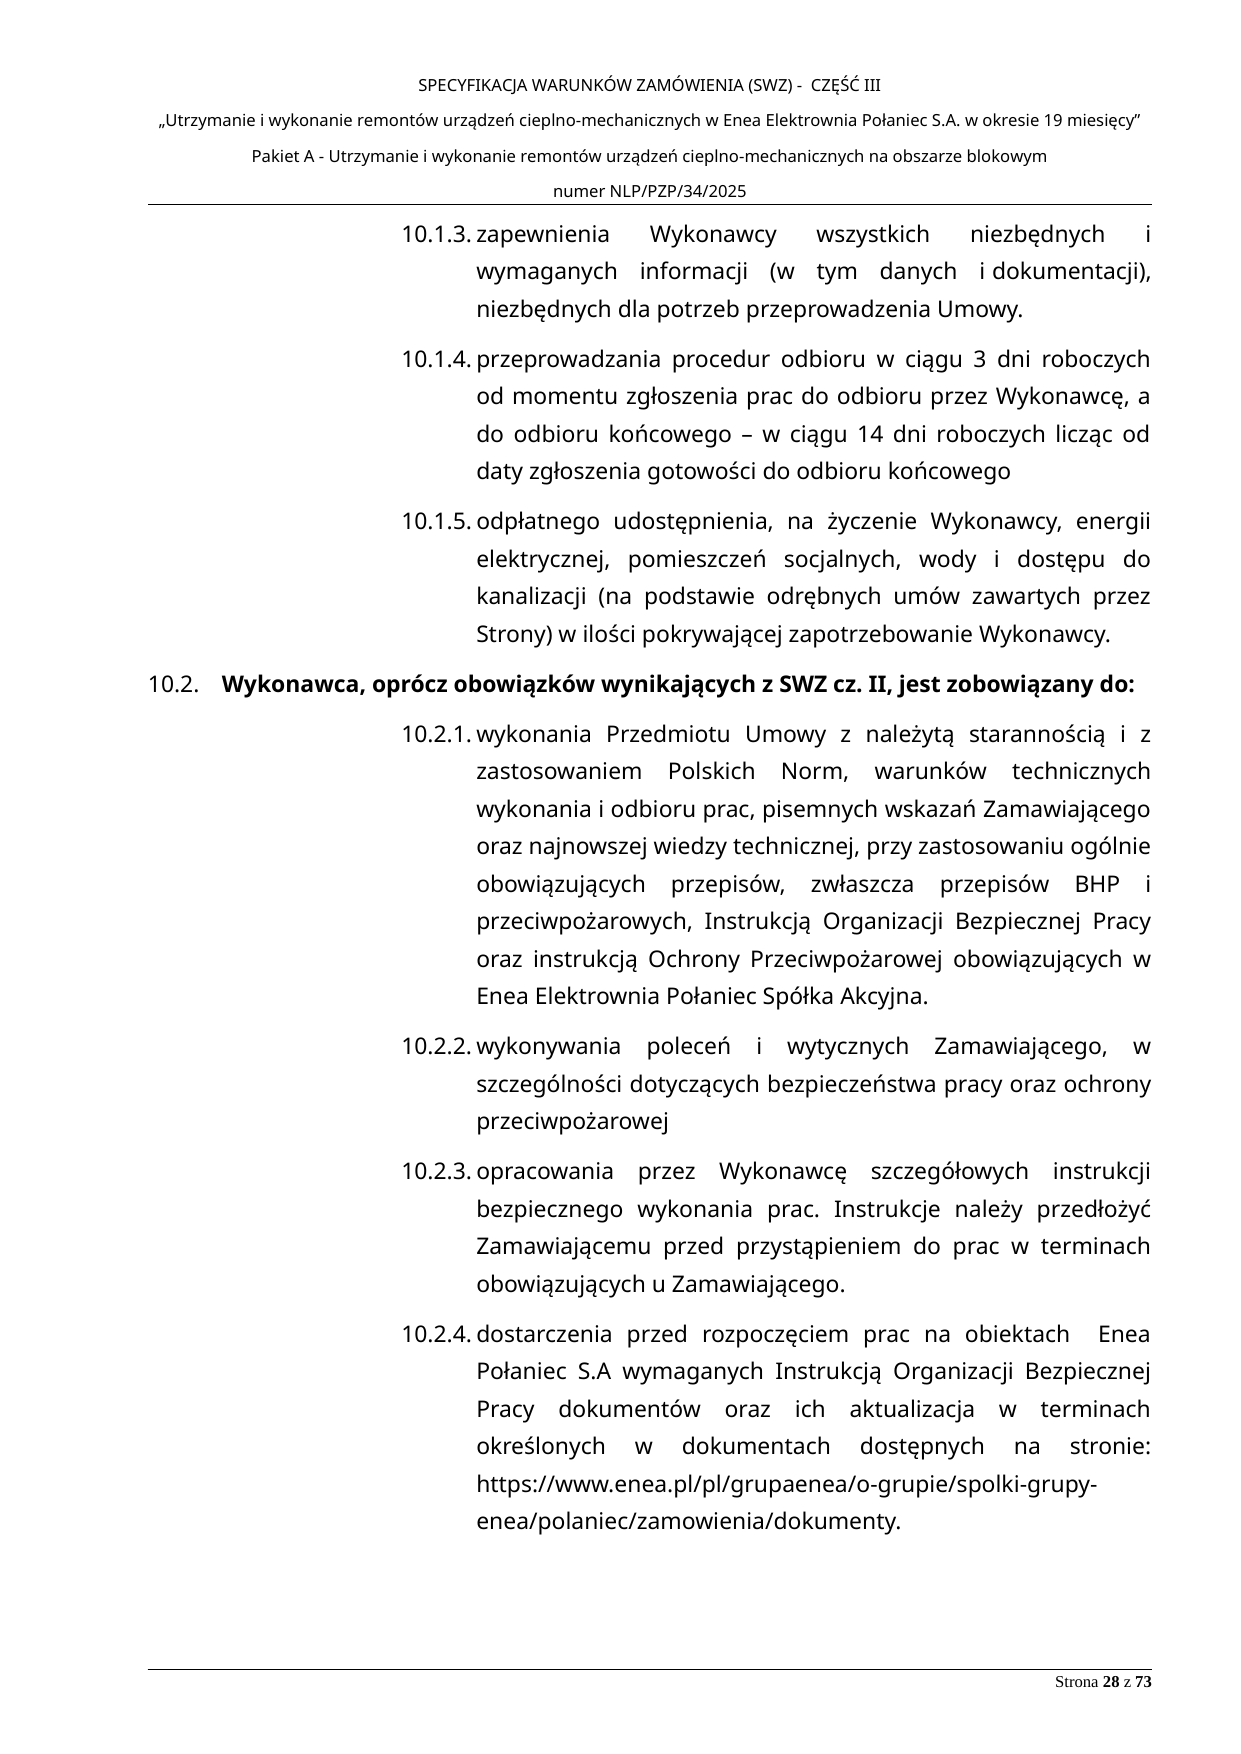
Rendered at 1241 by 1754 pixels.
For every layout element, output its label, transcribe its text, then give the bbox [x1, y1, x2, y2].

subtitle przeprowadzania procedur odbioru w ciągu 3 dni roboczych od momentu zgłoszenia prac do odbioru przez Wykonawcę, a do odbioru końcowego – w ciągu 14 dni roboczych licząc od daty zgłoszenia gotowości do odbioru końcowego [401, 343, 1152, 487]
subtitle wykonania Przedmiotu Umowy z należytą starannością i z zastosowaniem Polskich Norm, warunków technicznych wykonania i odbioru prac, pisemnych wskazań Zamawiającego oraz najnowszej wiedzy technicznej, przy zastosowaniu ogólnie obowiązujących przepisów, zwłaszcza przepisów BHP i przeciwpożarowych, Instrukcją Organizacji Bezpiecznej Pracy oraz instrukcją Ochrony Przeciwpożarowej obowiązujących w Enea Elektrownia Połaniec Spółka Akcyjna. [401, 718, 1152, 1012]
subtitle opracowania przez Wykonawcę szczegółowych instrukcji bezpiecznego wykonania prac. Instrukcje należy przedłożyć Zamawiającemu przed przystąpieniem do prac w terminach obowiązujących u Zamawiającego. [401, 1155, 1152, 1299]
subtitle wykonywania poleceń i wytycznych Zamawiającego, w szczególności dotyczących bezpieczeństwa pracy oraz ochrony przeciwpożarowej [401, 1030, 1152, 1137]
subtitle odpłatnego udostępnienia, na życzenie Wykonawcy, energii elektrycznej, pomieszczeń socjalnych, wody i dostępu do kanalizacji (na podstawie odrębnych umów zawartych przez Strony) w ilości pokrywającej zapotrzebowanie Wykonawcy. [401, 505, 1152, 649]
subtitle dostarczenia przed rozpoczęciem prac na obiektach Enea Połaniec S.A wymaganych Instrukcją Organizacji Bezpiecznej Pracy dokumentów oraz ich aktualizacja w terminach określonych w dokumentach dostępnych na stronie: https://www.enea.pl/pl/grupaenea/o-grupie/spolki-grupy-enea/polaniec/zamowienia/dokumenty. [401, 1318, 1152, 1537]
subtitle zapewnienia Wykonawcy wszystkich niezbędnych i wymaganych informacji (w tym danych i dokumentacji), niezbędnych dla potrzeb przeprowadzenia Umowy. [401, 218, 1152, 324]
subtitle Wykonawca, oprócz obowiązków wynikających z SWZ cz. II, jest zobowiązany do: [148, 668, 1152, 699]
